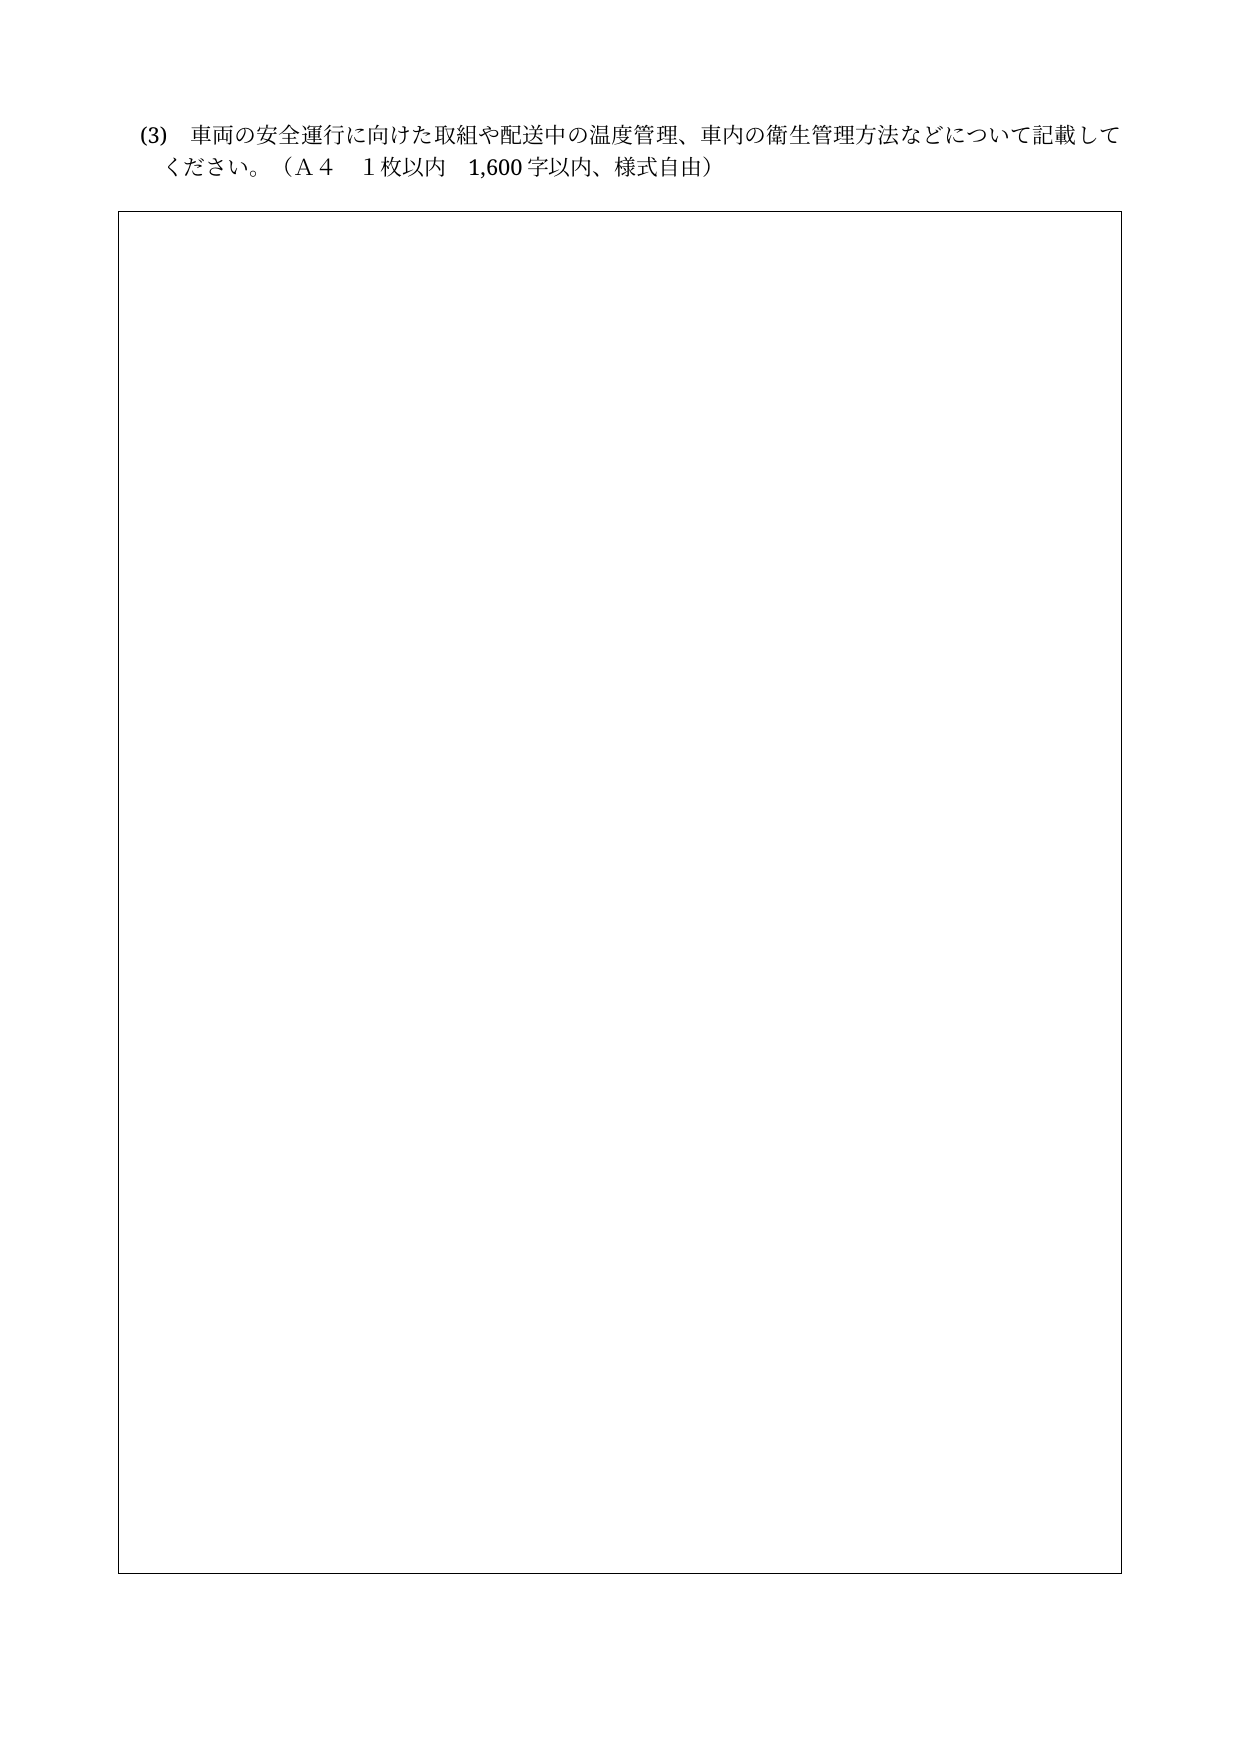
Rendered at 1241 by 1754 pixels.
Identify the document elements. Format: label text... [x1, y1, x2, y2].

table_header [119, 212, 1121, 1572]
text (3) 車両の安全運行に向けた取組や配送中の温度管理、車内の衛生管理方法などについて記載してください。（Ａ４ １枚以内 1,600字以内、様式自由） [140, 118, 1122, 181]
